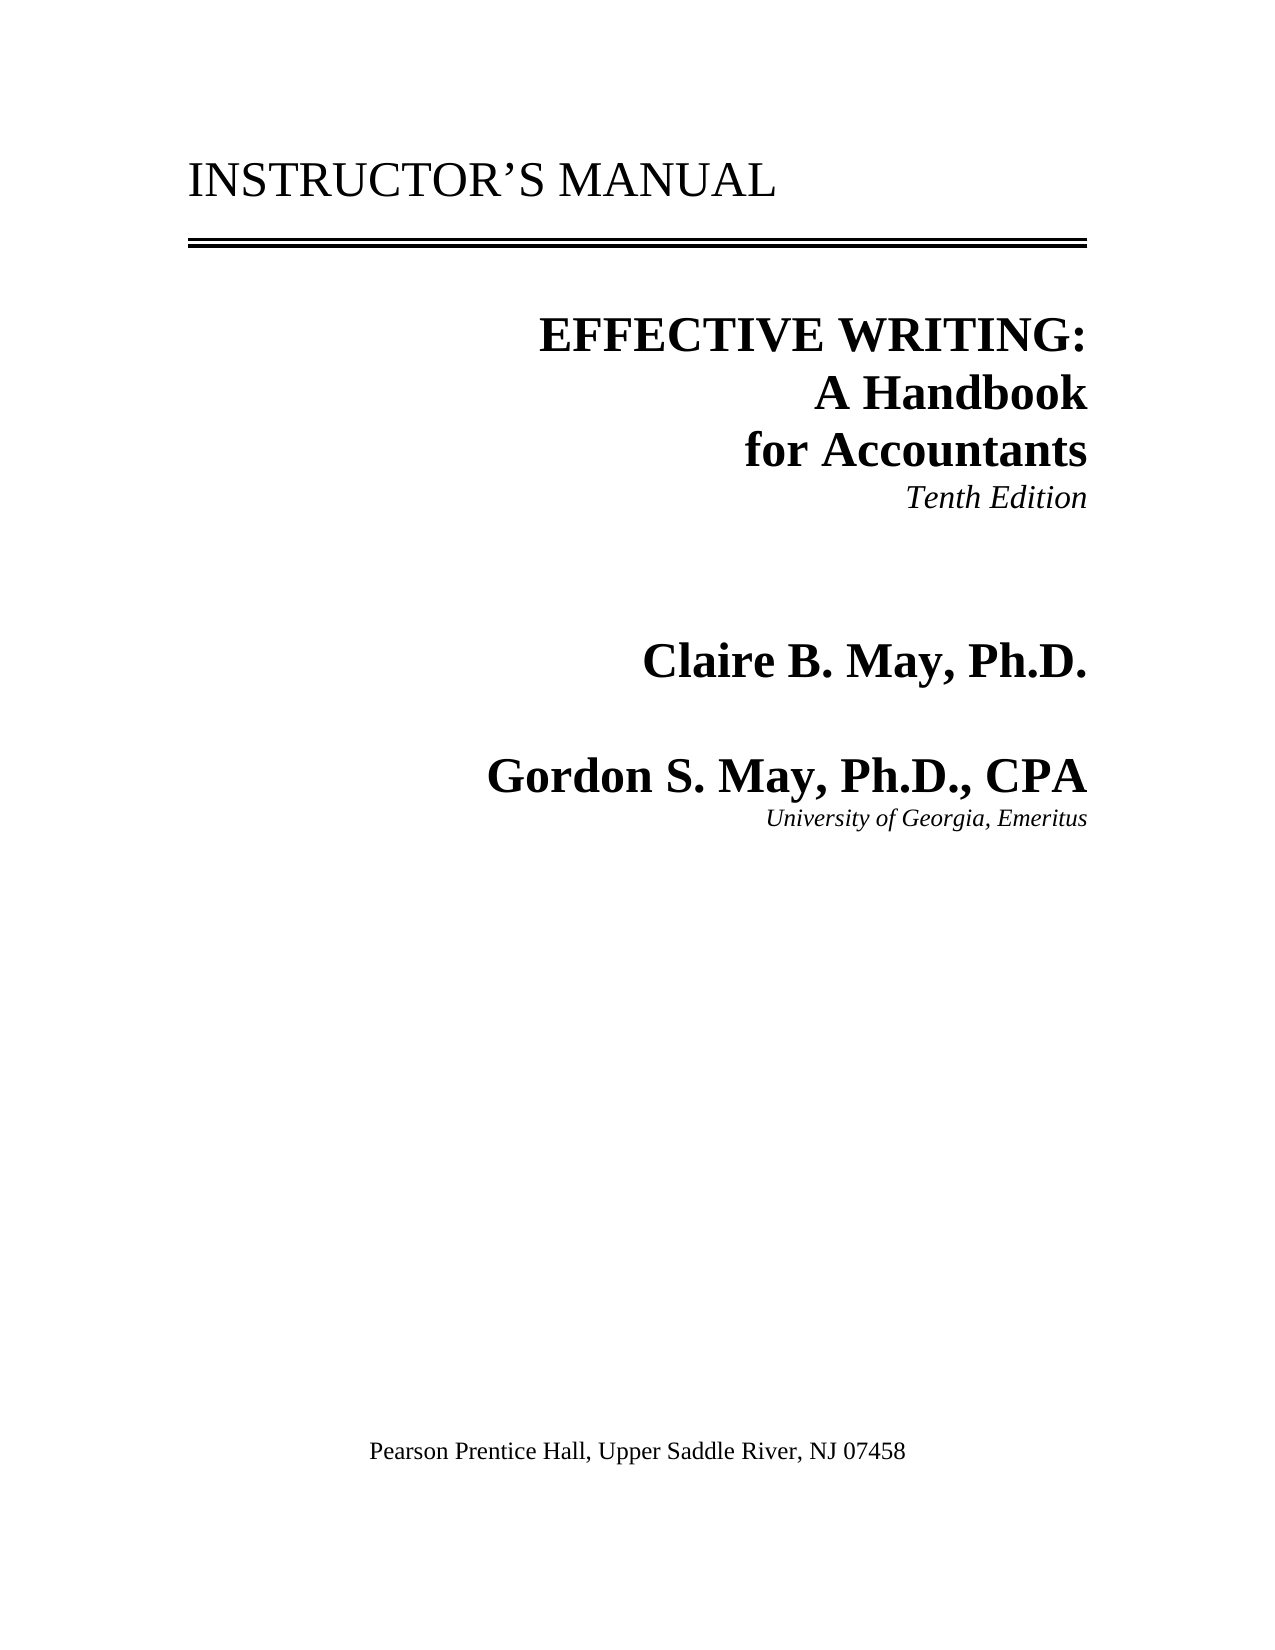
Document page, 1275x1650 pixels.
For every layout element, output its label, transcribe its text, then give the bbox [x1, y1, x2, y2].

text Gordon S. May, Ph.D., CPA [187, 746, 1087, 803]
text Claire B. May, Ph.D. [187, 631, 1087, 688]
text EFFECTIVE WRITING: [187, 305, 1087, 363]
text University of Georgia, Emeritus [187, 803, 1087, 832]
subtitle INSTRUCTOR’S MANUAL [187, 150, 1087, 207]
text Tenth Edition [187, 478, 1087, 516]
text Pearson Prentice Hall, Upper Saddle River, NJ 07458 [187, 1436, 1087, 1465]
text for Accountants [187, 420, 1087, 478]
text A Handbook [187, 363, 1087, 420]
